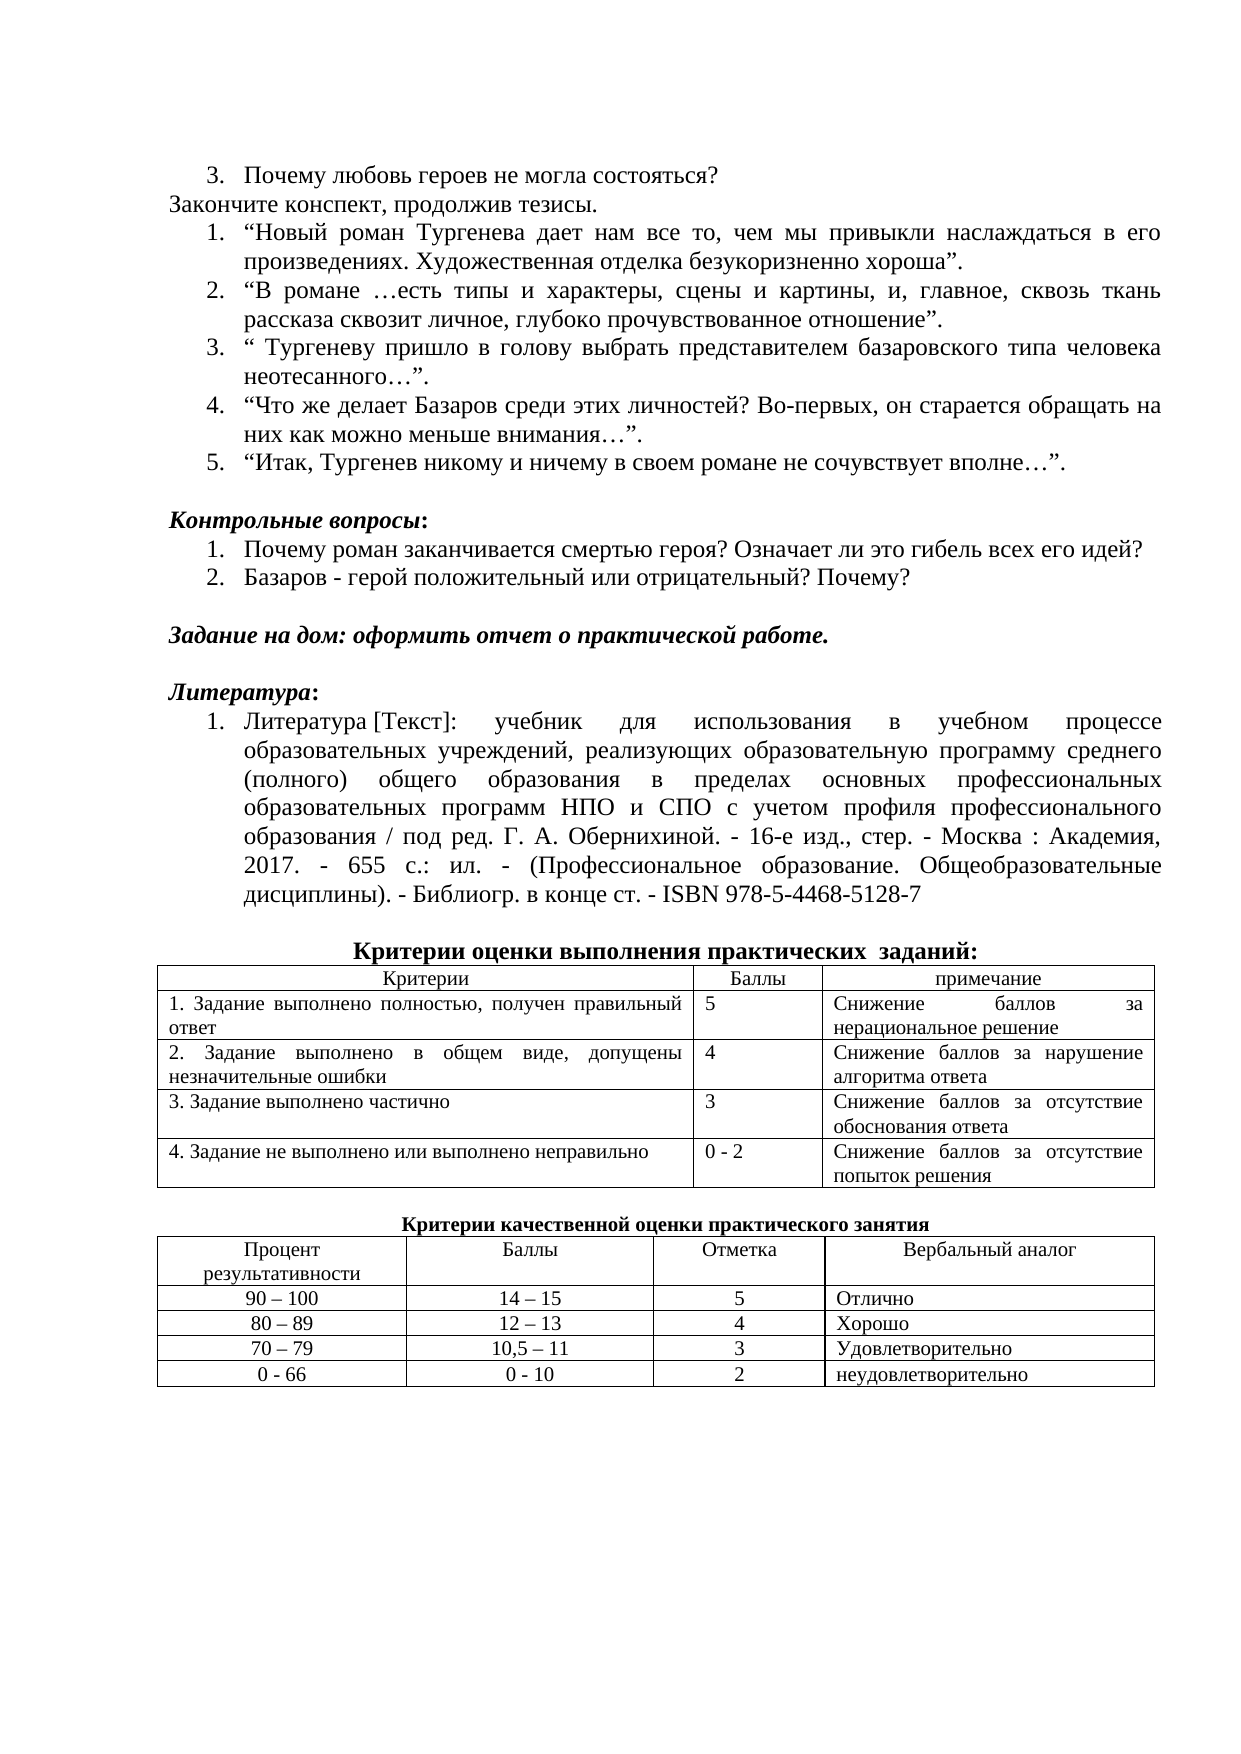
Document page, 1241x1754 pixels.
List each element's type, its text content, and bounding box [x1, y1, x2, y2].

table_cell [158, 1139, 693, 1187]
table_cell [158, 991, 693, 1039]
list Литература [Текст]: учебник для использования в учебном процессе образовательных учреждений, реализующих образовательную программу среднего (полного) общего образования в пределах основных профессиональных образовательных программ НПО и СПО с учетом профиля профессионального образования / под ред. Г. А. Обернихиной. - 16-е изд., стер. - Москва : Академия, 2017. - 655 с.: ил. - (Профессиональное образование. Общеобразовательные дисциплины). - Библиогр. в конце ст. - ISBN 978-5-4468-5128-7 [206, 706, 1162, 907]
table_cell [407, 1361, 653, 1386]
text Задание на дом: оформить отчет о практической работе. [169, 620, 1162, 649]
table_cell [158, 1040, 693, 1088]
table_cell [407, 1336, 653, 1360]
list “Итак, Тургенев никому и ничему в своем романе не сочувствует вполне…”. [206, 447, 1162, 476]
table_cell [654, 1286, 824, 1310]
text Литература: [169, 677, 1162, 706]
text Критерии оценки выполнения практических заданий: [169, 936, 1162, 965]
text Закончите конспект, продолжив тезисы. [169, 189, 1162, 217]
text Критерии качественной оценки практического занятия [169, 1212, 1162, 1236]
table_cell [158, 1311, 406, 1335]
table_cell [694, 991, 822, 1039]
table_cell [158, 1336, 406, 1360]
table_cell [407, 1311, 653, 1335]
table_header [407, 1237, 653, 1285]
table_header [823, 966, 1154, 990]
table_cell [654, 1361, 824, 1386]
text Контрольные вопросы: [169, 505, 1162, 534]
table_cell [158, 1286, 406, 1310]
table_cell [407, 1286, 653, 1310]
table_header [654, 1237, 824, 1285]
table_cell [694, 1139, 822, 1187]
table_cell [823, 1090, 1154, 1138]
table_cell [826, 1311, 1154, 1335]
list “ Тургеневу пришло в голову выбрать представителем базаровского типа человека неотесанного…”. [206, 332, 1162, 390]
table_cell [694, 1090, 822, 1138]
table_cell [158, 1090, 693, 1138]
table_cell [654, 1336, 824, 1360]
list Почему роман заканчивается смертью героя? Означает ли это гибель всех его идей? [206, 534, 1162, 562]
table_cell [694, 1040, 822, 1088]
list “Новый роман Тургенева дает нам все то, чем мы привыкли наслаждаться в его произведениях. Художественная отделка безукоризненно хороша”. [206, 217, 1162, 275]
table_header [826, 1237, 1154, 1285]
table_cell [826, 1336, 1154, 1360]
list “В романе …есть типы и характеры, сцены и картины, и, главное, сквозь ткань рассказа сквозит личное, глубоко прочувствованное отношение”. [206, 275, 1162, 332]
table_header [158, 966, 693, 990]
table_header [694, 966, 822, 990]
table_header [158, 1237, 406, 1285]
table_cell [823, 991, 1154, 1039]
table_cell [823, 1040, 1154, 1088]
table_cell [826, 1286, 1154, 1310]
list Базаров - герой положительный или отрицательный? Почему? [206, 562, 1162, 591]
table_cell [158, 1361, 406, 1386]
list “Что же делает Базаров среди этих личностей? Во-первых, он старается обращать на них как можно меньше внимания…”. [206, 390, 1162, 447]
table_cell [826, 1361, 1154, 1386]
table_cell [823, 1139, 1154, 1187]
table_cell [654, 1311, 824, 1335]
list Почему любовь героев не могла состояться? [206, 160, 1162, 189]
